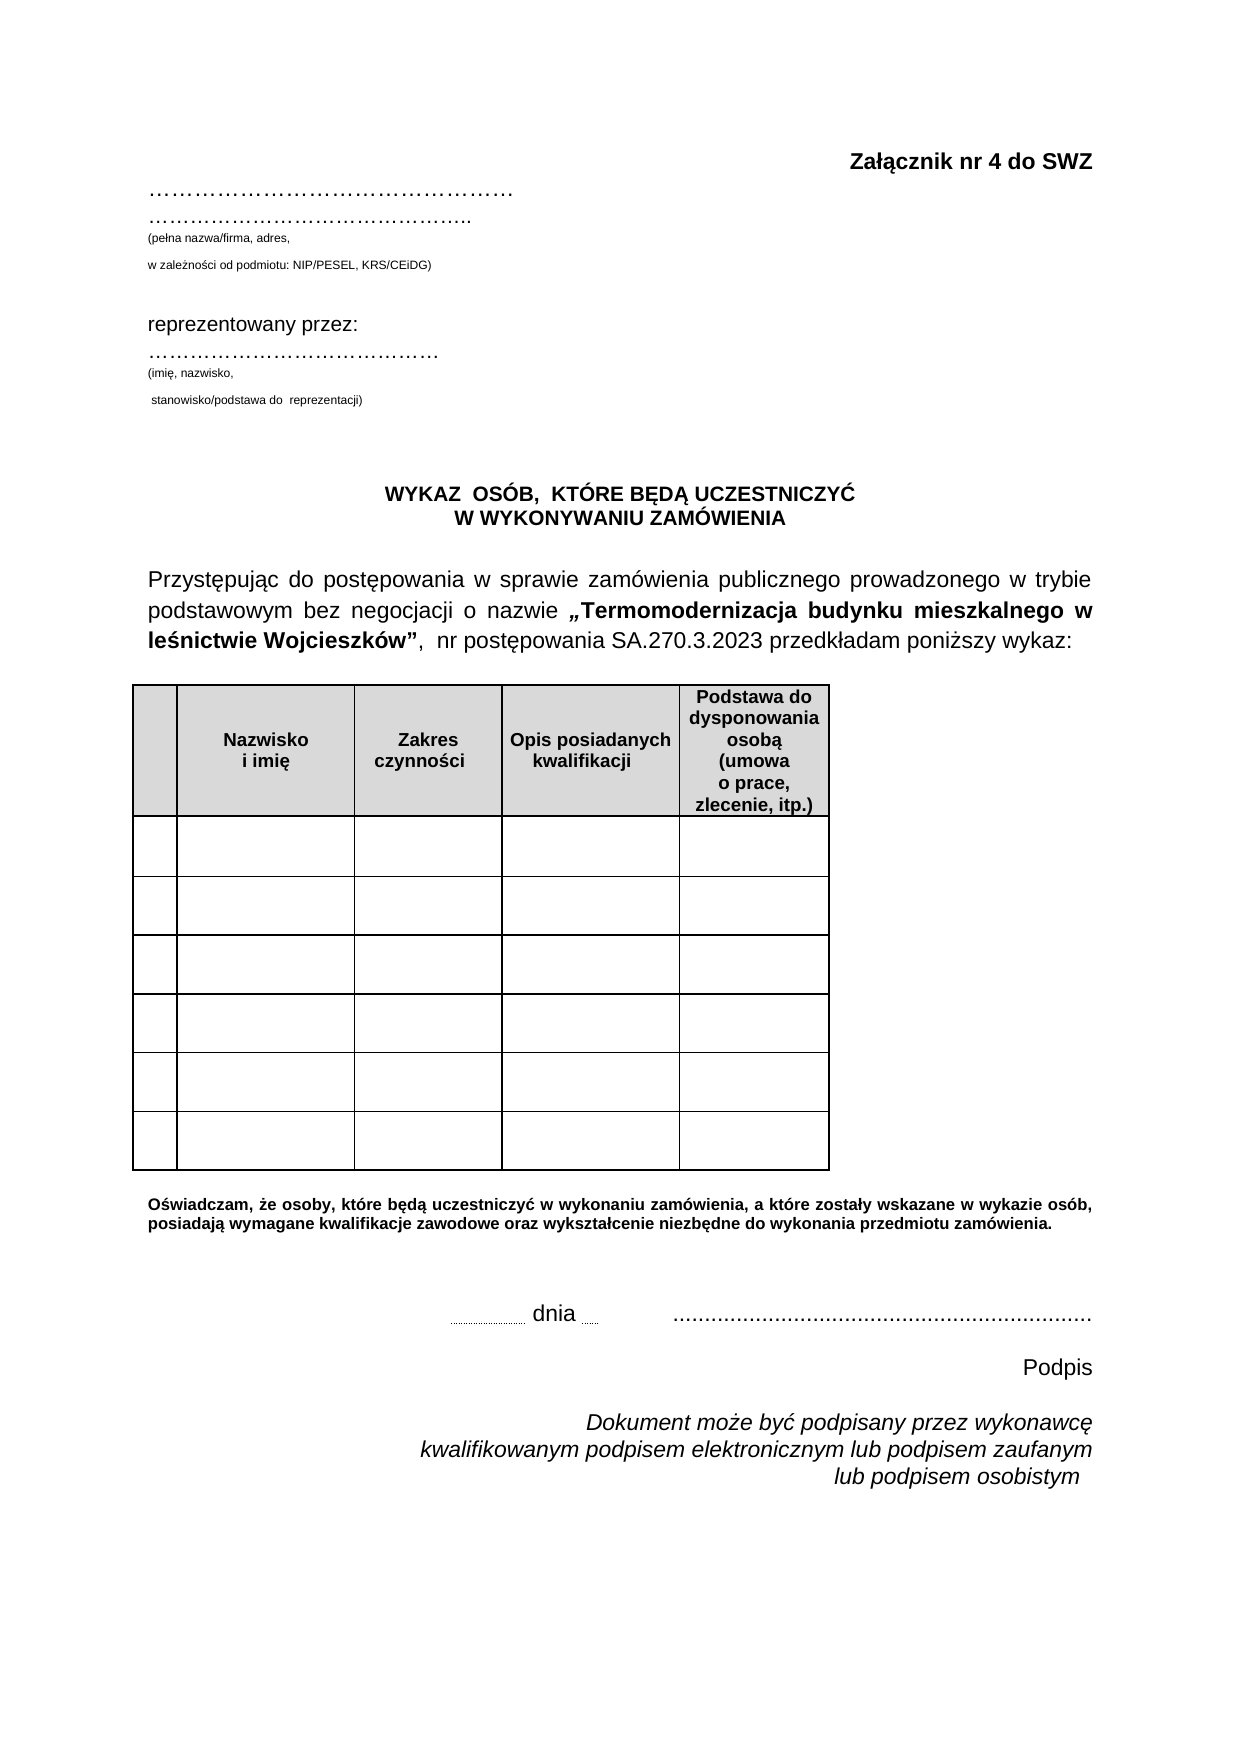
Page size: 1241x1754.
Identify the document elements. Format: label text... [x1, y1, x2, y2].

table_cell [134, 995, 176, 1052]
table_cell [503, 1053, 679, 1111]
table_cell [178, 1053, 354, 1111]
table_header Zakres czynności [355, 686, 501, 815]
table_cell [134, 817, 176, 876]
table_cell [680, 936, 828, 993]
table_cell [680, 877, 828, 934]
table_cell [680, 1112, 828, 1169]
table_cell [355, 817, 501, 876]
text Oświadczam, że osoby, które będą uczestniczyć w wykonaniu zamówienia, a które zostały wskazane w wykazie osób, posiadają wymagane kwalifikacje zawodowe oraz wykształcenie niezbędne do wykonania przedmiotu zamówienia. [148, 1195, 1093, 1233]
text Załącznik nr 4 do SWZ [148, 148, 1093, 175]
text reprezentowany przez: [148, 310, 1093, 337]
table_cell [355, 936, 501, 993]
table_header Opis posiadanych kwalifikacji [503, 686, 679, 815]
table_cell [178, 936, 354, 993]
table_cell [355, 995, 501, 1052]
table_cell [134, 1112, 176, 1169]
table_cell [680, 1053, 828, 1111]
table_cell [134, 1053, 176, 1111]
text ………………………………………… [148, 175, 1093, 202]
table_cell [680, 817, 828, 876]
table_cell [178, 817, 354, 876]
table_cell [178, 995, 354, 1052]
table_cell [178, 1112, 354, 1169]
table_cell [503, 877, 679, 934]
table_cell [355, 877, 501, 934]
table_cell [680, 995, 828, 1052]
list dnia .................................................................. [148, 1300, 1093, 1327]
table_header Podstawa do dysponowania osobą (umowa o prace, zlecenie, itp.) [680, 686, 828, 815]
text lub podpisem osobistym [148, 1462, 1093, 1544]
text …………………………………… [148, 337, 1093, 364]
table_cell [134, 877, 176, 934]
table_cell [503, 995, 679, 1052]
table_cell [503, 936, 679, 993]
text Dokument może być podpisany przez wykonawcę kwalifikowanym podpisem elektronicznym lub podpisem zaufanym [148, 1408, 1093, 1462]
text stanowisko/podstawa do reprezentacji) [148, 391, 1093, 418]
list Podpis [148, 1327, 1093, 1381]
table_header Nazwisko i imię [178, 686, 354, 815]
text (imię, nazwisko, [148, 364, 1093, 391]
text W WYKONYWANIU ZAMÓWIENIA [148, 505, 1093, 529]
text WYKAZ OSÓB, KTÓRE BĘDĄ UCZESTNICZYĆ [148, 481, 1093, 505]
table_cell [503, 1112, 679, 1169]
table_cell [355, 1053, 501, 1111]
table_cell [503, 817, 679, 876]
table_cell [134, 936, 176, 993]
text (pełna nazwa/firma, adres, [148, 229, 1093, 256]
text Przystępując do postępowania w sprawie zamówienia publicznego prowadzonego w trybie podstawowym bez negocjacji o nazwie „Termomodernizacja budynku mieszkalnego w leśnictwie Wojcieszków”, nr postępowania SA.270.3.2023 przedkładam poniższy wykaz: [148, 566, 1093, 653]
text w zależności od podmiotu: NIP/PESEL, KRS/CEiDG) [148, 256, 1093, 283]
table_cell [178, 877, 354, 934]
table_header Lp. [134, 686, 176, 815]
text ……………………………………….. [148, 202, 1093, 229]
table_cell [355, 1112, 501, 1169]
